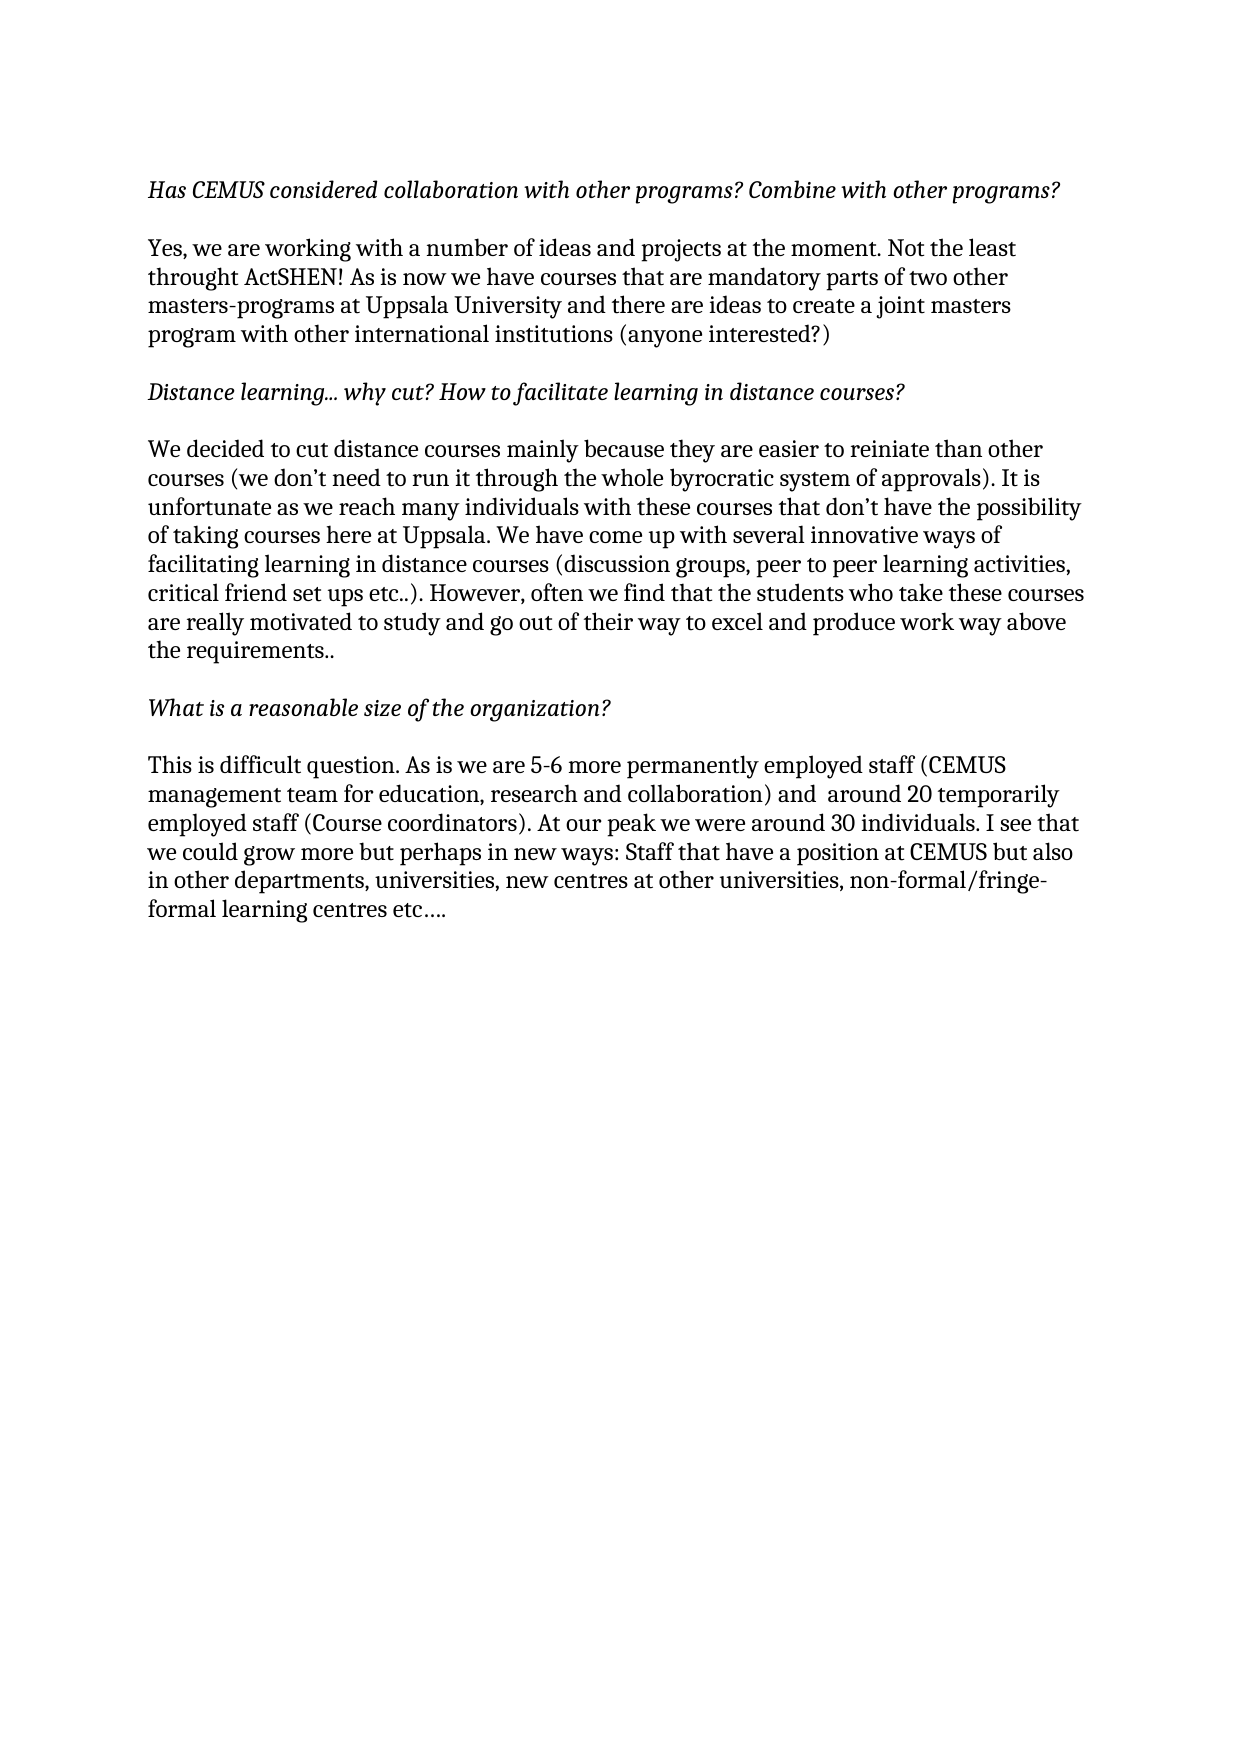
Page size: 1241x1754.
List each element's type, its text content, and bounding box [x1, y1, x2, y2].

text This is difficult question. As is we are 5-6 more permanently employed staff (CEMUS management team for education, research and collaboration) and around 20 temporarily employed staff (Course coordinators). At our peak we were around 30 individuals. I see that we could grow more but perhaps in new ways: Staff that have a position at CEMUS but also in other departments, universities, new centres at other universities, non-formal/fringe-formal learning centres etc…. [148, 751, 1092, 924]
text We decided to cut distance courses mainly because they are easier to reiniate than other courses (we don’t need to run it through the whole byrocratic system of approvals). It is unfortunate as we reach many individuals with these courses that don’t have the possibility of taking courses here at Uppsala. We have come up with several innovative ways of facilitating learning in distance courses (discussion groups, peer to peer learning activities, critical friend set ups etc..). However, often we find that the students who take these courses are really motivated to study and go out of their way to excel and produce work way above the requirements.. [148, 435, 1092, 665]
text Has CEMUS considered collaboration with other programs? Combine with other programs? [148, 176, 1092, 205]
text What is a reasonable size of the organization? [148, 694, 1092, 723]
text Distance learning... why cut? How to facilitate learning in distance courses? [148, 378, 1092, 406]
text Yes, we are working with a number of ideas and projects at the moment. Not the least throught ActSHEN! As is now we have courses that are mandatory parts of two other masters-programs at Uppsala University and there are ideas to create a joint masters program with other international institutions (anyone interested?) [148, 234, 1092, 349]
